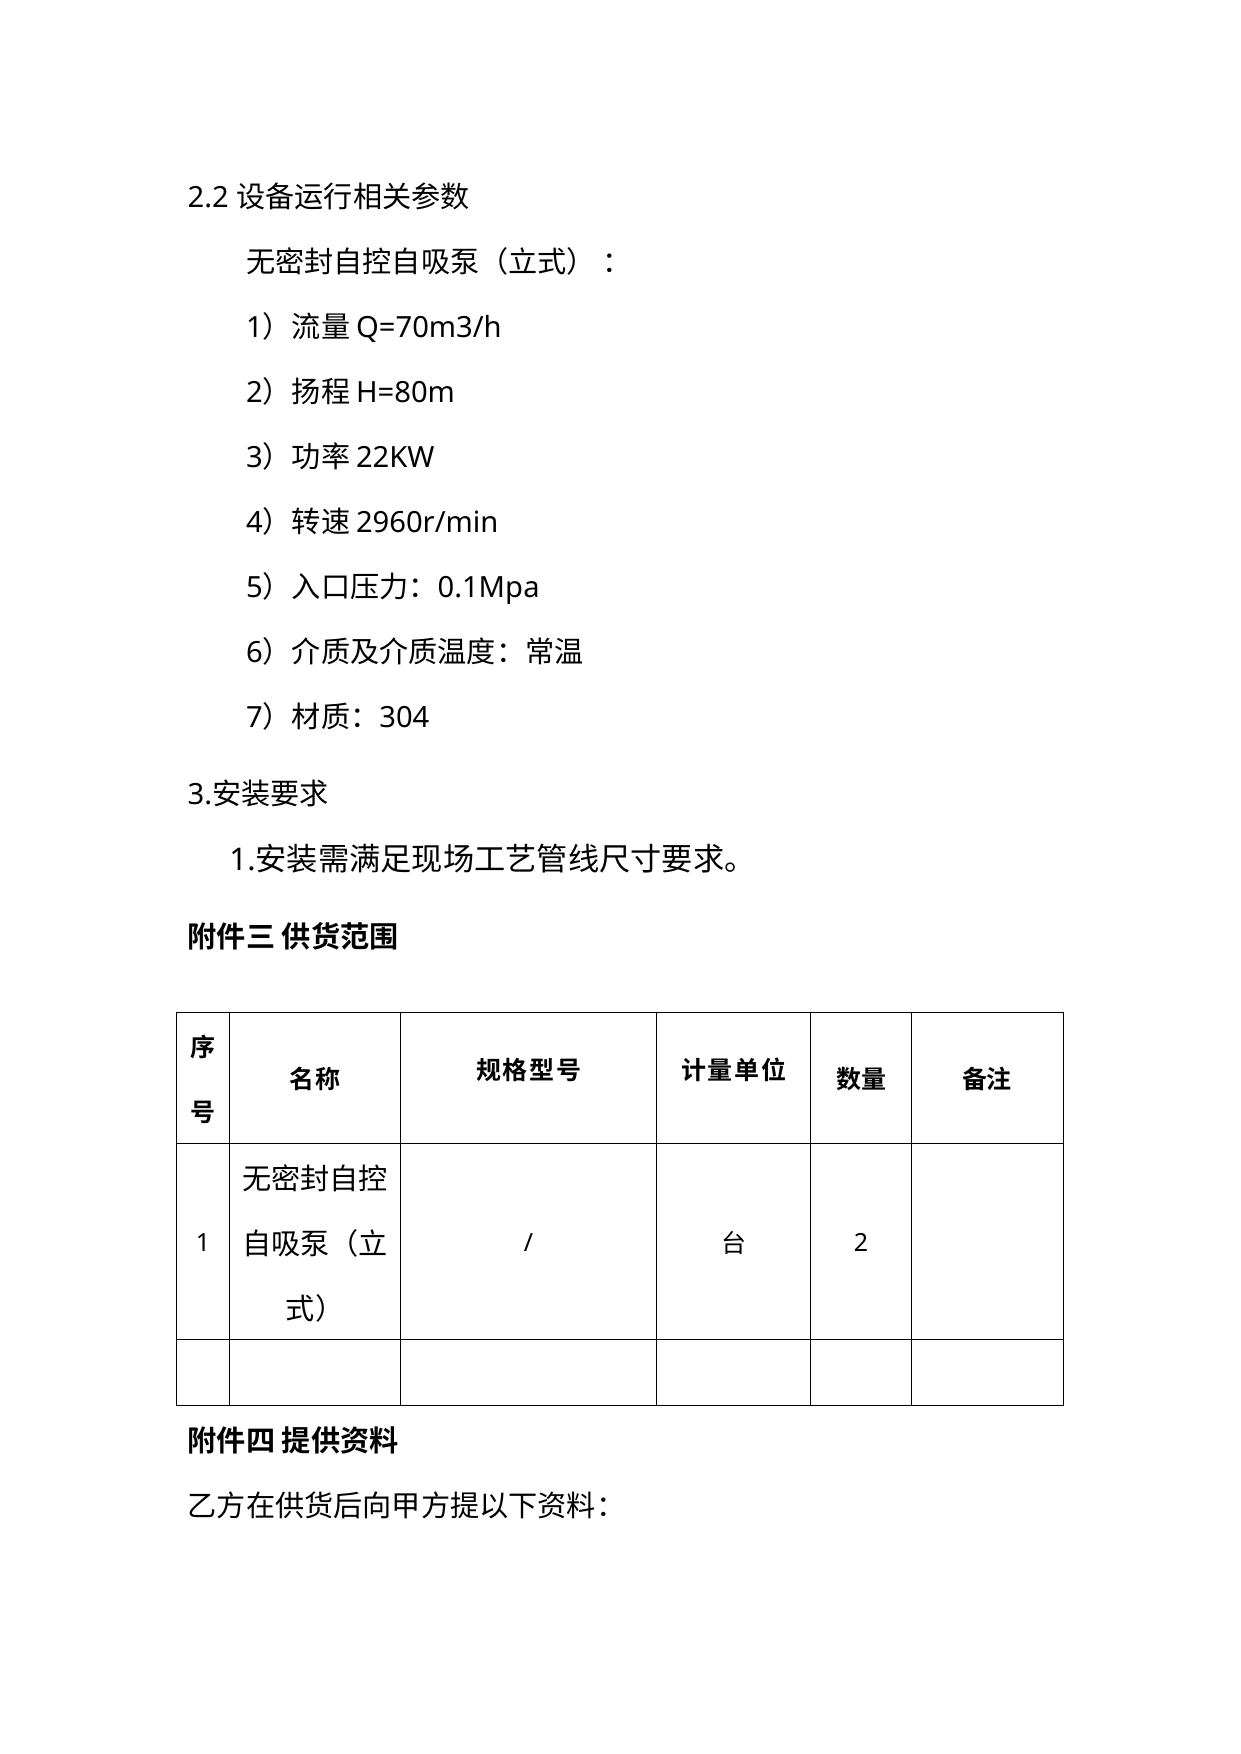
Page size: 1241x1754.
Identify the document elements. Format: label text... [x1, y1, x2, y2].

table_cell [657, 1340, 810, 1405]
table_cell [912, 1144, 1063, 1339]
text 4）转速2960r/min [187, 487, 1053, 552]
text 7）材质：304 [187, 682, 1053, 747]
table_cell [912, 1340, 1063, 1405]
table_cell 无密封自控自吸泵（立式） [230, 1144, 400, 1339]
text 5）入口压力：0.1Mpa [187, 552, 1053, 617]
table_header 计量单位 [657, 1013, 810, 1143]
table_cell / [401, 1144, 656, 1339]
table_cell 台 [657, 1144, 810, 1339]
table_header 名称 [230, 1013, 400, 1143]
text 无密封自控自吸泵（立式） ： [187, 227, 1053, 292]
table_header 备注 [912, 1013, 1063, 1143]
table_header 数量 [811, 1013, 911, 1143]
table_cell [401, 1340, 656, 1405]
table_header 序号 [177, 1013, 229, 1143]
table_cell [177, 1340, 229, 1405]
table_cell 2 [811, 1144, 911, 1339]
table_cell [230, 1340, 400, 1405]
text 3.安装要求 [187, 759, 1053, 824]
table_cell [811, 1340, 911, 1405]
table_header 规格型号 [401, 1013, 656, 1143]
text 乙方在供货后向甲方提以下资料： [187, 1471, 1053, 1536]
text 附件三 供货范围 [187, 902, 1053, 967]
text 2）扬程H=80m [187, 357, 1053, 422]
text 6）介质及介质温度：常温 [187, 617, 1053, 682]
text 1.安装需满足现场工艺管线尺寸要求。 [187, 824, 1053, 889]
text 3）功率22KW [187, 422, 1053, 487]
text 附件四 提供资料 [187, 1406, 1053, 1471]
text 1）流量Q=70m3/h [187, 292, 1053, 357]
table_cell 1 [177, 1144, 229, 1339]
text 2.2 设备运行相关参数 [187, 162, 1053, 227]
